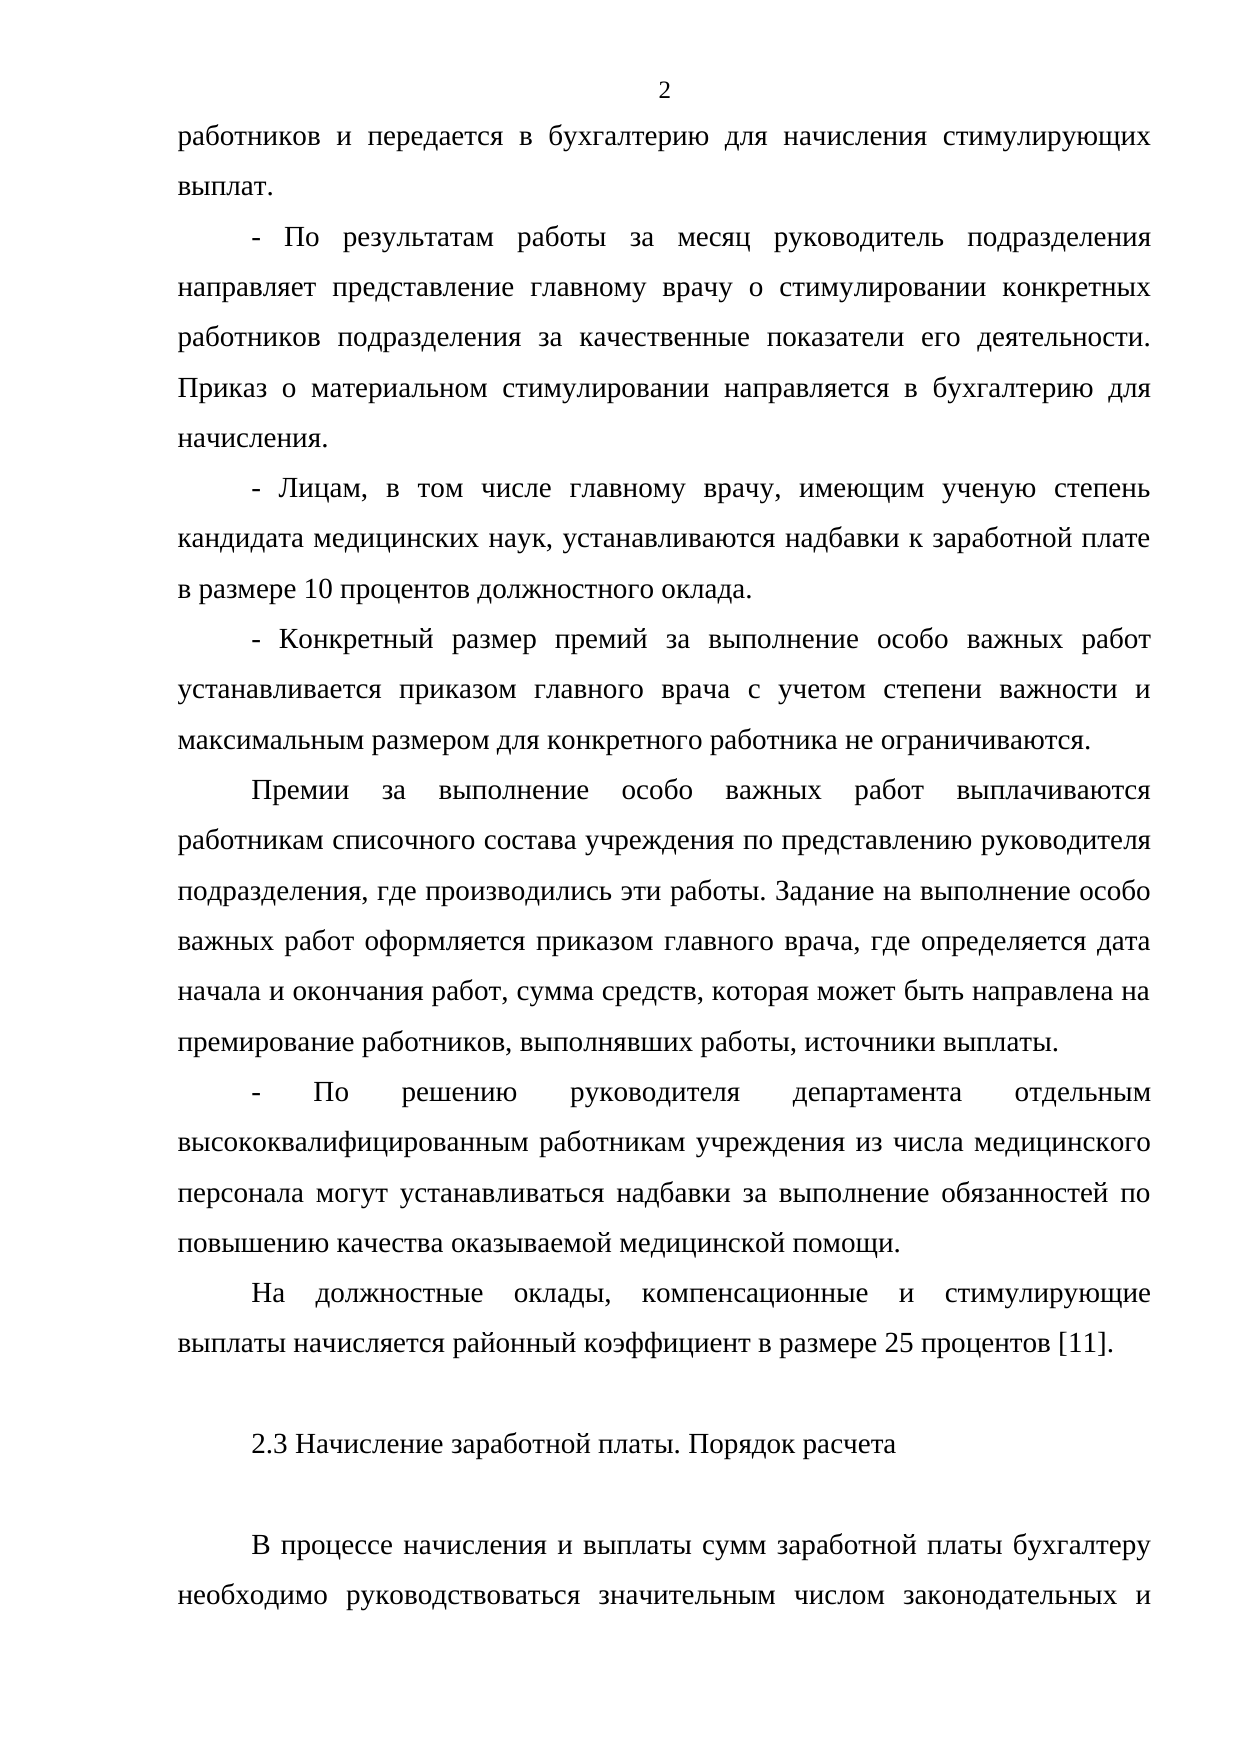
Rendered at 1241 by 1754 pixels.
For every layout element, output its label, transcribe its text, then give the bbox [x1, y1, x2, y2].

text - Конкретный размер премий за выполнение особо важных работ устанавливается приказом главного врача с учетом степени важности и максимальным размером для конкретного работника не ограничиваются. [177, 621, 1152, 755]
text 2.3 Начисление заработной платы. Порядок расчета [177, 1426, 1152, 1460]
text Премии за выполнение особо важных работ выплачиваются работникам списочного состава учреждения по представлению руководителя подразделения, где производились эти работы. Задание на выполнение особо важных работ оформляется приказом главного врача, где определяется дата начала и окончания работ, сумма средств, которая может быть направлена на премирование работников, выполнявших работы, источники выплаты. [177, 772, 1152, 1057]
text - Лицам, в том числе главному врачу, имеющим ученую степень кандидата медицинских наук, устанавливаются надбавки к заработной плате в размере 10 процентов должностного оклада. [177, 470, 1152, 604]
text - По решению руководителя департамента отдельным высококвалифицированным работникам учреждения из числа медицинского персонала могут устанавливаться надбавки за выполнение обязанностей по повышению качества оказываемой медицинской помощи. [177, 1074, 1152, 1258]
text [177, 1527, 1152, 1611]
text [177, 118, 1152, 202]
text На должностные оклады, компенсационные и стимулирующие выплаты начисляется районный коэффициент в размере 25 процентов [11]. [177, 1275, 1152, 1359]
text - По результатам работы за месяц руководитель подразделения направляет представление главному врачу о стимулировании конкретных работников подразделения за качественные показатели его деятельности. Приказ о материальном стимулировании направляется в бухгалтерию для начисления. [177, 219, 1152, 453]
